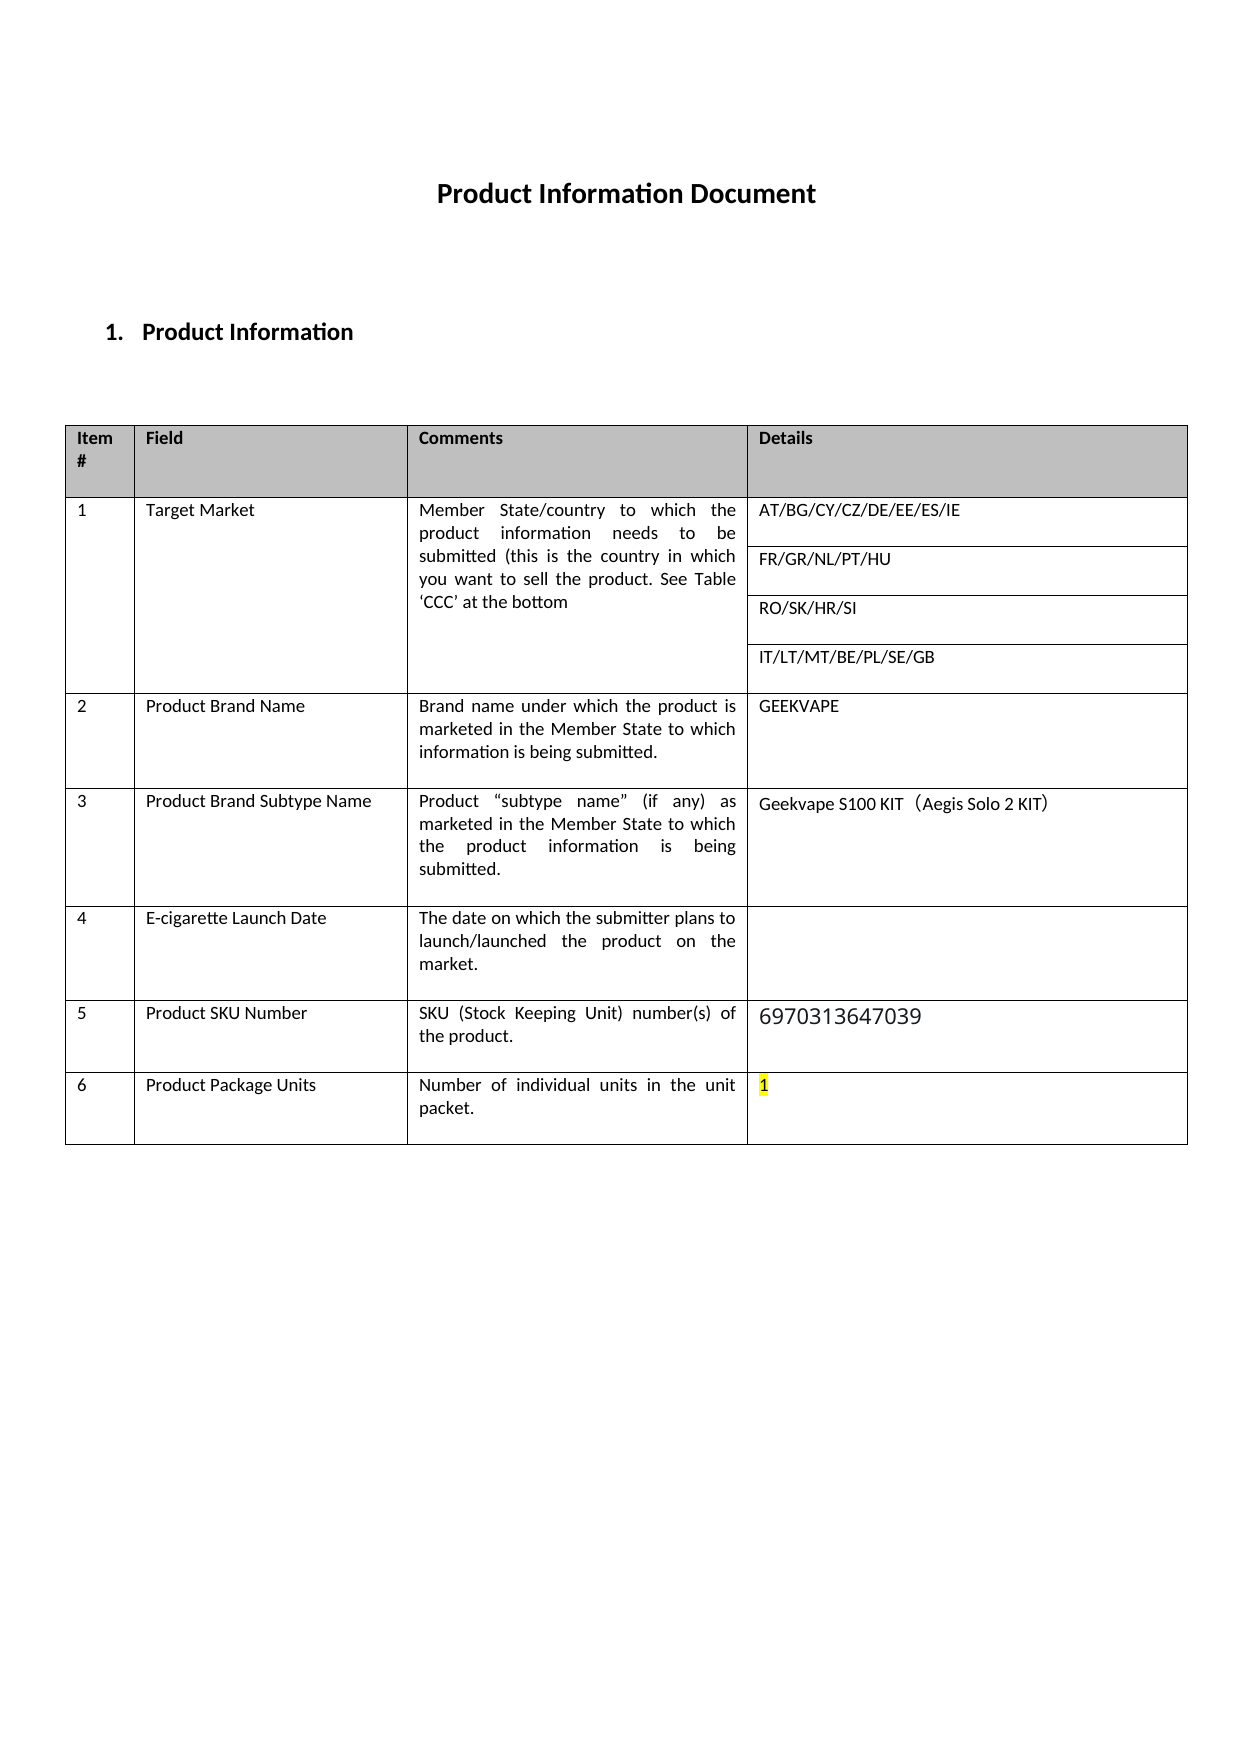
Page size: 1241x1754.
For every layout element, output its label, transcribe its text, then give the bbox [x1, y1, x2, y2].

table_cell Brand name under which the product is marketed in the Member State to which information is being submitted. [408, 694, 747, 788]
table_cell Geekvape S100 KIT（Aegis Solo 2 KIT） [748, 789, 1187, 906]
table_cell 6970313647039 [748, 1001, 1187, 1072]
table_cell Product “subtype name” (if any) as marketed in the Member State to which the product information is being submitted. [408, 789, 747, 906]
table_cell The date on which the submitter plans to launch/launched the product on the market. [408, 907, 747, 1000]
table_cell 3 [66, 789, 134, 906]
table_cell Product Brand Name [135, 694, 407, 788]
table_cell IT/LT/MT/BE/PL/SE/GB [748, 645, 1187, 693]
table_cell RO/SK/HR/SI [748, 596, 1187, 644]
table_header Details [748, 426, 1187, 497]
table_cell [748, 907, 1187, 1000]
table_cell Product SKU Number [135, 1001, 407, 1072]
table_cell 1 [66, 498, 134, 693]
table_cell Member State/country to which the product information needs to be submitted (this is the country in which you want to sell the product. See Table ‘CCC’ at the bottom [408, 498, 747, 693]
table_cell 6 [66, 1073, 134, 1144]
table_header Item # [66, 426, 134, 497]
table_cell E-cigarette Launch Date [135, 907, 407, 1000]
table_cell Target Market [135, 498, 407, 693]
table_cell 1 [748, 1073, 1187, 1144]
table_cell GEEKVAPE [748, 694, 1187, 788]
table_cell 5 [66, 1001, 134, 1072]
table_cell Number of individual units in the unit packet. [408, 1073, 747, 1144]
table_cell AT/BG/CY/CZ/DE/EE/ES/IE [748, 498, 1187, 546]
table_cell SKU (Stock Keeping Unit) number(s) of the product. [408, 1001, 747, 1072]
table_cell 4 [66, 907, 134, 1000]
table_cell Product Package Units [135, 1073, 407, 1144]
list Product Information [104, 316, 1165, 346]
table_header Comments [408, 426, 747, 497]
table_header Field [135, 426, 407, 497]
table_cell Product Brand Subtype Name [135, 789, 407, 906]
table_cell 2 [66, 694, 134, 788]
table_cell FR/GR/NL/PT/HU [748, 547, 1187, 595]
